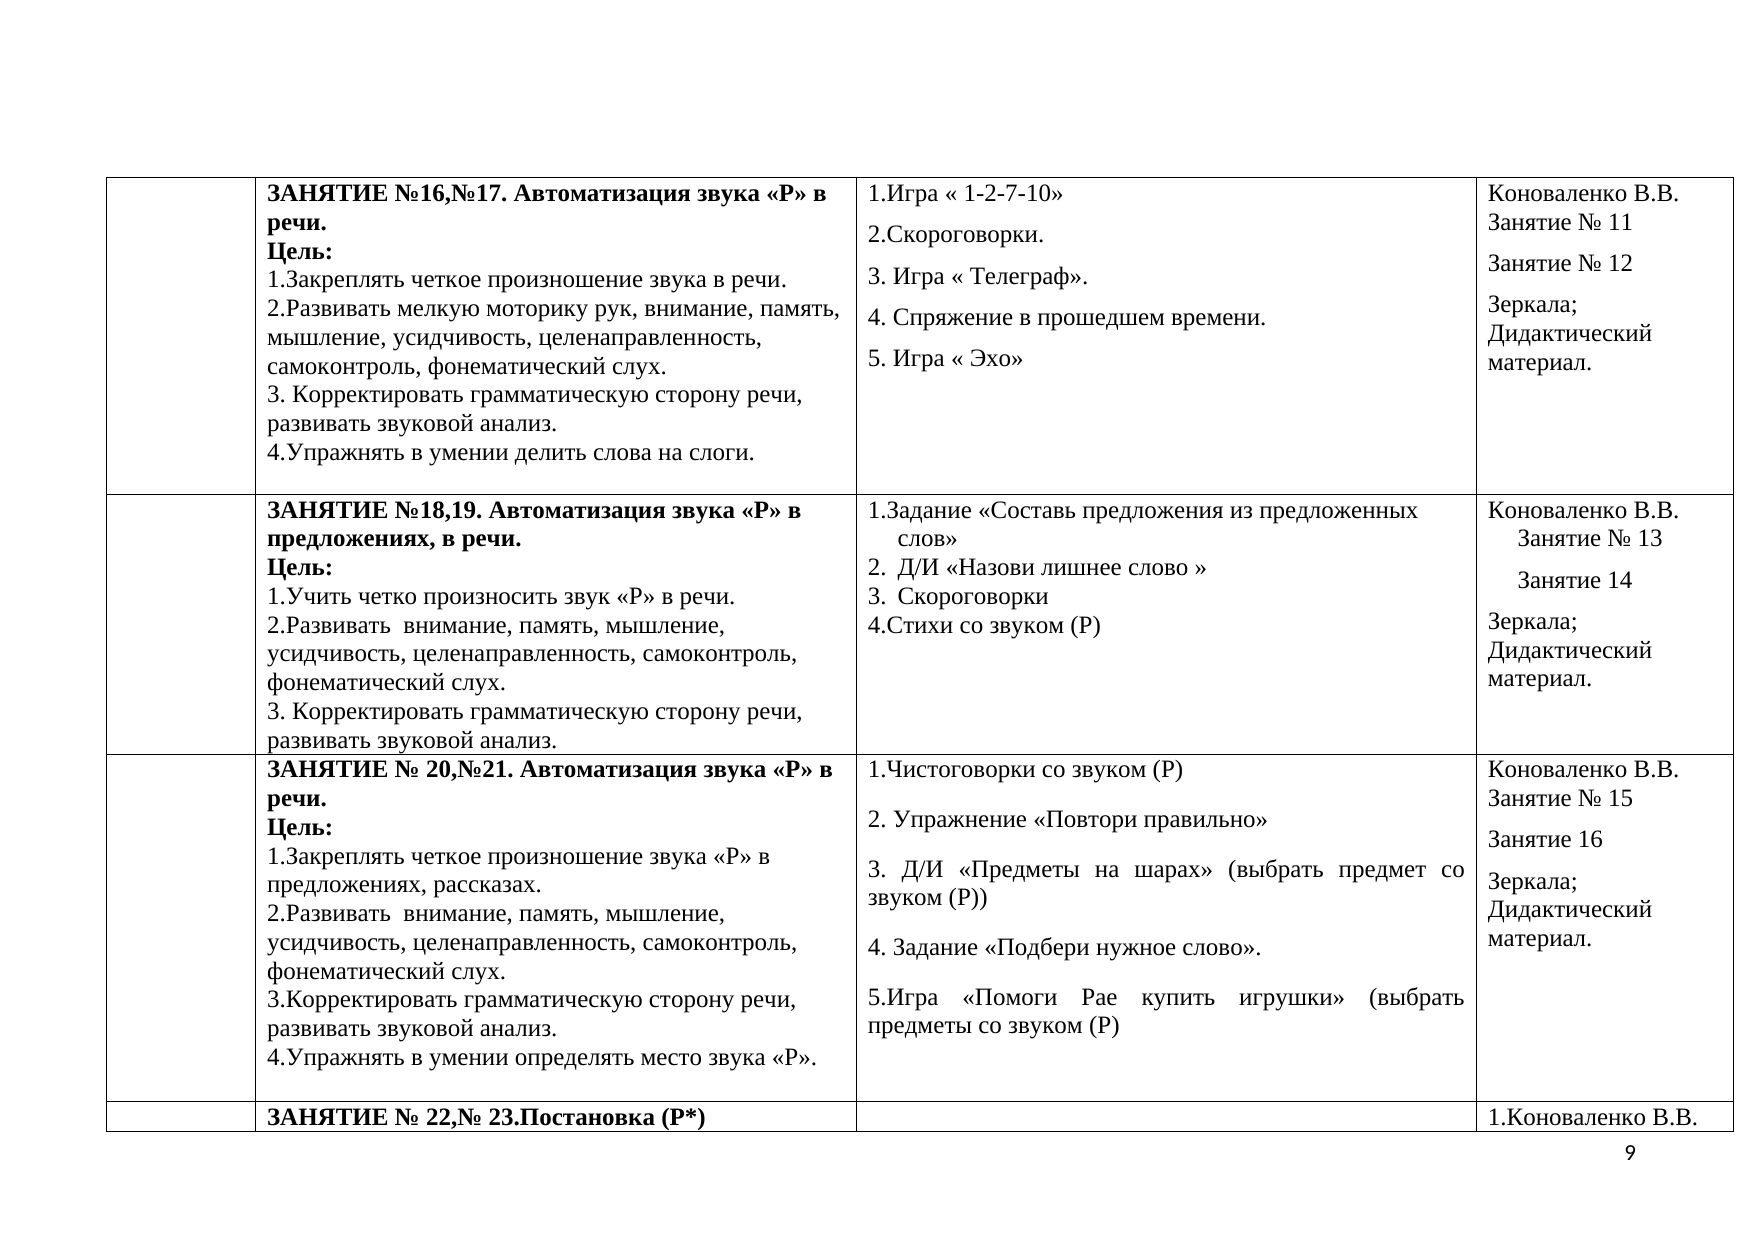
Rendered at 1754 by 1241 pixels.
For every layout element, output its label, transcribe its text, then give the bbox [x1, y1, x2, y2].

table_cell ЗАНЯТИЕ №16,№17. Автоматизация звука «Р» в речи. Цель: 1.Закреплять четкое произношение звука в речи. 2.Развивать мелкую моторику рук, внимание, память, мышление, усидчивость, целенаправленность, самоконтроль, фонематический слух. 3. Корректировать грамматическую сторону речи, развивать звуковой анализ. 4.Упражнять в умении делить слова на слоги. [256, 178, 856, 494]
table_cell ЗАНЯТИЕ № 20,№21. Автоматизация звука «Р» в речи. Цель: 1.Закреплять четкое произношение звука «Р» в предложениях, рассказах. 2.Развивать внимание, память, мышление, усидчивость, целенаправленность, самоконтроль, фонематический слух. 3.Корректировать грамматическую сторону речи, развивать звуковой анализ. 4.Упражнять в умении определять место звука «Р». [256, 755, 856, 1101]
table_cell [1477, 1102, 1733, 1131]
table_cell [107, 495, 255, 753]
table_cell [107, 755, 255, 1101]
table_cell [256, 1102, 856, 1131]
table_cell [857, 1102, 1476, 1131]
table_cell ЗАНЯТИЕ №18,19. Автоматизация звука «Р» в предложениях, в речи. Цель: 1.Учить четко произносить звук «Р» в речи. 2.Развивать внимание, память, мышление, усидчивость, целенаправленность, самоконтроль, фонематический слух. 3. Корректировать грамматическую сторону речи, развивать звуковой анализ. [256, 495, 856, 753]
table_cell Коноваленко В.В. Занятие № 11 Занятие № 12 Зеркала; Дидактический материал. [1477, 178, 1733, 494]
table_cell Коноваленко В.В. Занятие № 13 Занятие 14 Зеркала; Дидактический материал. [1477, 495, 1733, 753]
table_cell 1.Задание «Составь предложения из предложенных слов» 2. Д/И «Назови лишнее слово » 3. Скороговорки 4.Стихи со звуком (Р) [857, 495, 1476, 753]
table_cell [107, 1102, 255, 1131]
table_cell 1.Игра « 1-2-7-10» 2.Скороговорки. 3. Игра « Телеграф». 4. Спряжение в прошедшем времени. 5. Игра « Эхо» [857, 178, 1476, 494]
table_cell Коноваленко В.В. Занятие № 15 Занятие 16 Зеркала; Дидактический материал. [1477, 755, 1733, 1101]
table_cell [107, 178, 255, 494]
table_cell 1.Чистоговорки со звуком (Р) 2. Упражнение «Повтори правильно» 3. Д/И «Предметы на шарах» (выбрать предмет со звуком (Р)) 4. Задание «Подбери нужное слово». 5.Игра «Помоги Рае купить игрушки» (выбрать предметы со звуком (Р) [857, 755, 1476, 1101]
